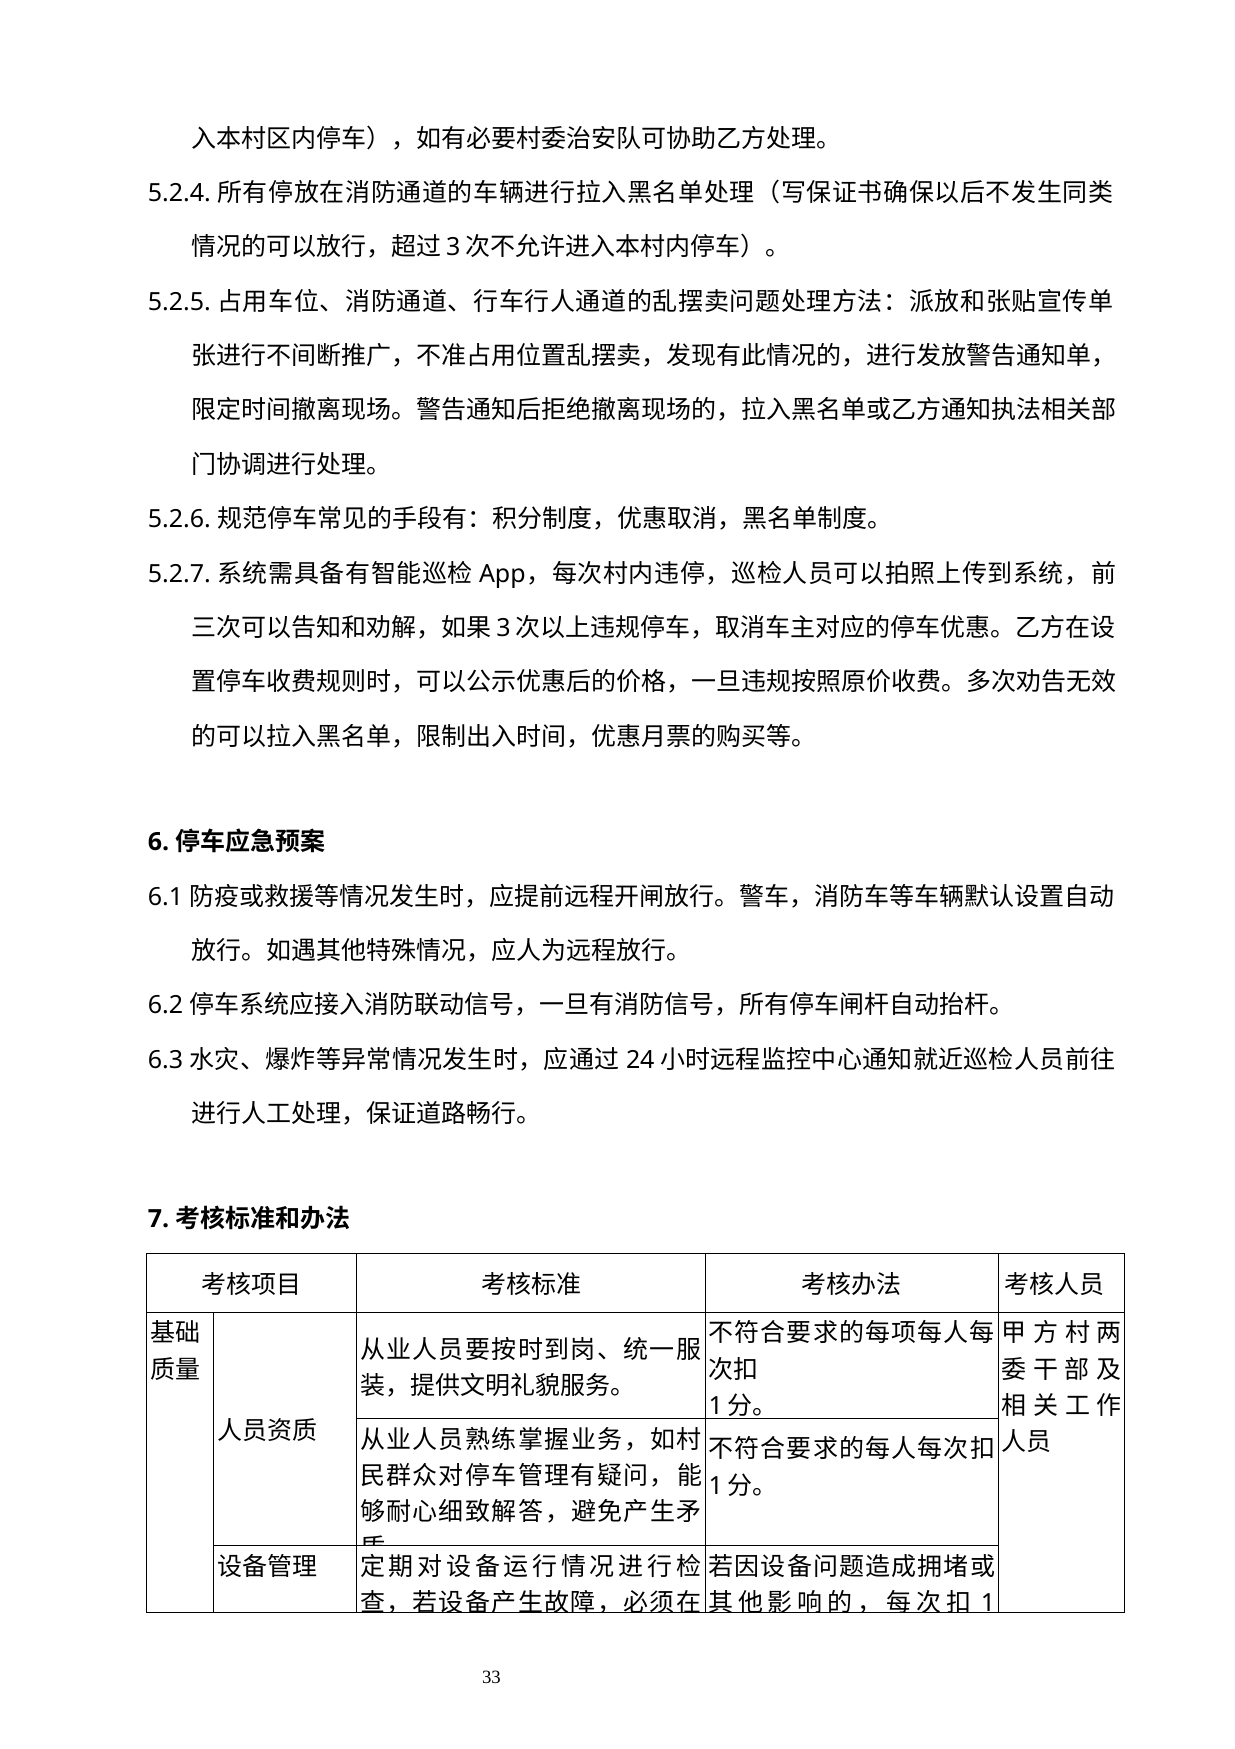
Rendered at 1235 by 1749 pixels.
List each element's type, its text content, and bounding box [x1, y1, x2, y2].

list 停车应急预案 [148, 822, 1116, 858]
list 水灾、爆炸等异常情况发生时，应通过24小时远程监控中心通知就近巡检人员前往进行人工处理，保证道路畅行。 [148, 1039, 1116, 1130]
table_cell 基础 质量 [147, 1313, 213, 1612]
table_header 考核项目 [147, 1254, 356, 1312]
table_cell 设备管理 [214, 1546, 356, 1612]
table_cell 从业人员熟练掌握业务，如村民群众对停车管理有疑问，能够耐心细致解答，避免产生矛盾。 [357, 1419, 705, 1545]
table_cell 不符合要求的每项每人每次扣 1分。 [706, 1313, 998, 1418]
table_cell 若因设备问题造成拥堵或其他影响的，每次扣1分。 [706, 1546, 998, 1612]
table_cell 从业人员要按时到岗、统一服装，提供文明礼貌服务。 [357, 1313, 705, 1418]
list 停车系统应接入消防联动信号，一旦有消防信号，所有停车闸杆自动抬杆。 [148, 985, 1116, 1021]
table_cell 不符合要求的每人每次扣1分。 [706, 1419, 998, 1545]
list 规范停车常见的手段有：积分制度，优惠取消，黑名单制度。 [148, 499, 1116, 535]
table_cell 甲方村两委干部及相关工作人员 [999, 1313, 1124, 1612]
table_cell 定期对设备运行情况进行检查，若设备产生故障，必须在24小时内完成维修。 [357, 1546, 705, 1612]
table_cell 人员资质 [214, 1313, 356, 1545]
list 系统需具备有智能巡检App，每次村内违停，巡检人员可以拍照上传到系统，前三次可以告知和劝解，如果3次以上违规停车，取消车主对应的停车优惠。乙方在设置停车收费规则时，可以公示优惠后的价格，一旦违规按照原价收费。多次劝告无效的可以拉入黑名单，限制出入时间，优惠月票的购买等。 [148, 553, 1116, 752]
list 占用车位、消防通道、行车行人通道的乱摆卖问题处理方法：派放和张贴宣传单张进行不间断推广，不准占用位置乱摆卖，发现有此情况的，进行发放警告通知单，限定时间撤离现场。警告通知后拒绝撤离现场的，拉入黑名单或乙方通知执法相关部门协调进行处理。 [148, 281, 1116, 481]
table_header 考核办法 [706, 1254, 998, 1312]
list 所有停放在消防通道的车辆进行拉入黑名单处理（写保证书确保以后不发生同类情况的可以放行，超过3次不允许进入本村内停车）。 [148, 172, 1116, 263]
table_header 考核标准 [357, 1254, 705, 1312]
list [148, 118, 1116, 154]
list 考核标准和办法 [148, 1199, 1116, 1235]
list 防疫或救援等情况发生时，应提前远程开闸放行。警车，消防车等车辆默认设置自动放行。如遇其他特殊情况，应人为远程放行。 [148, 876, 1116, 967]
table_header 考核人员 [999, 1254, 1124, 1312]
